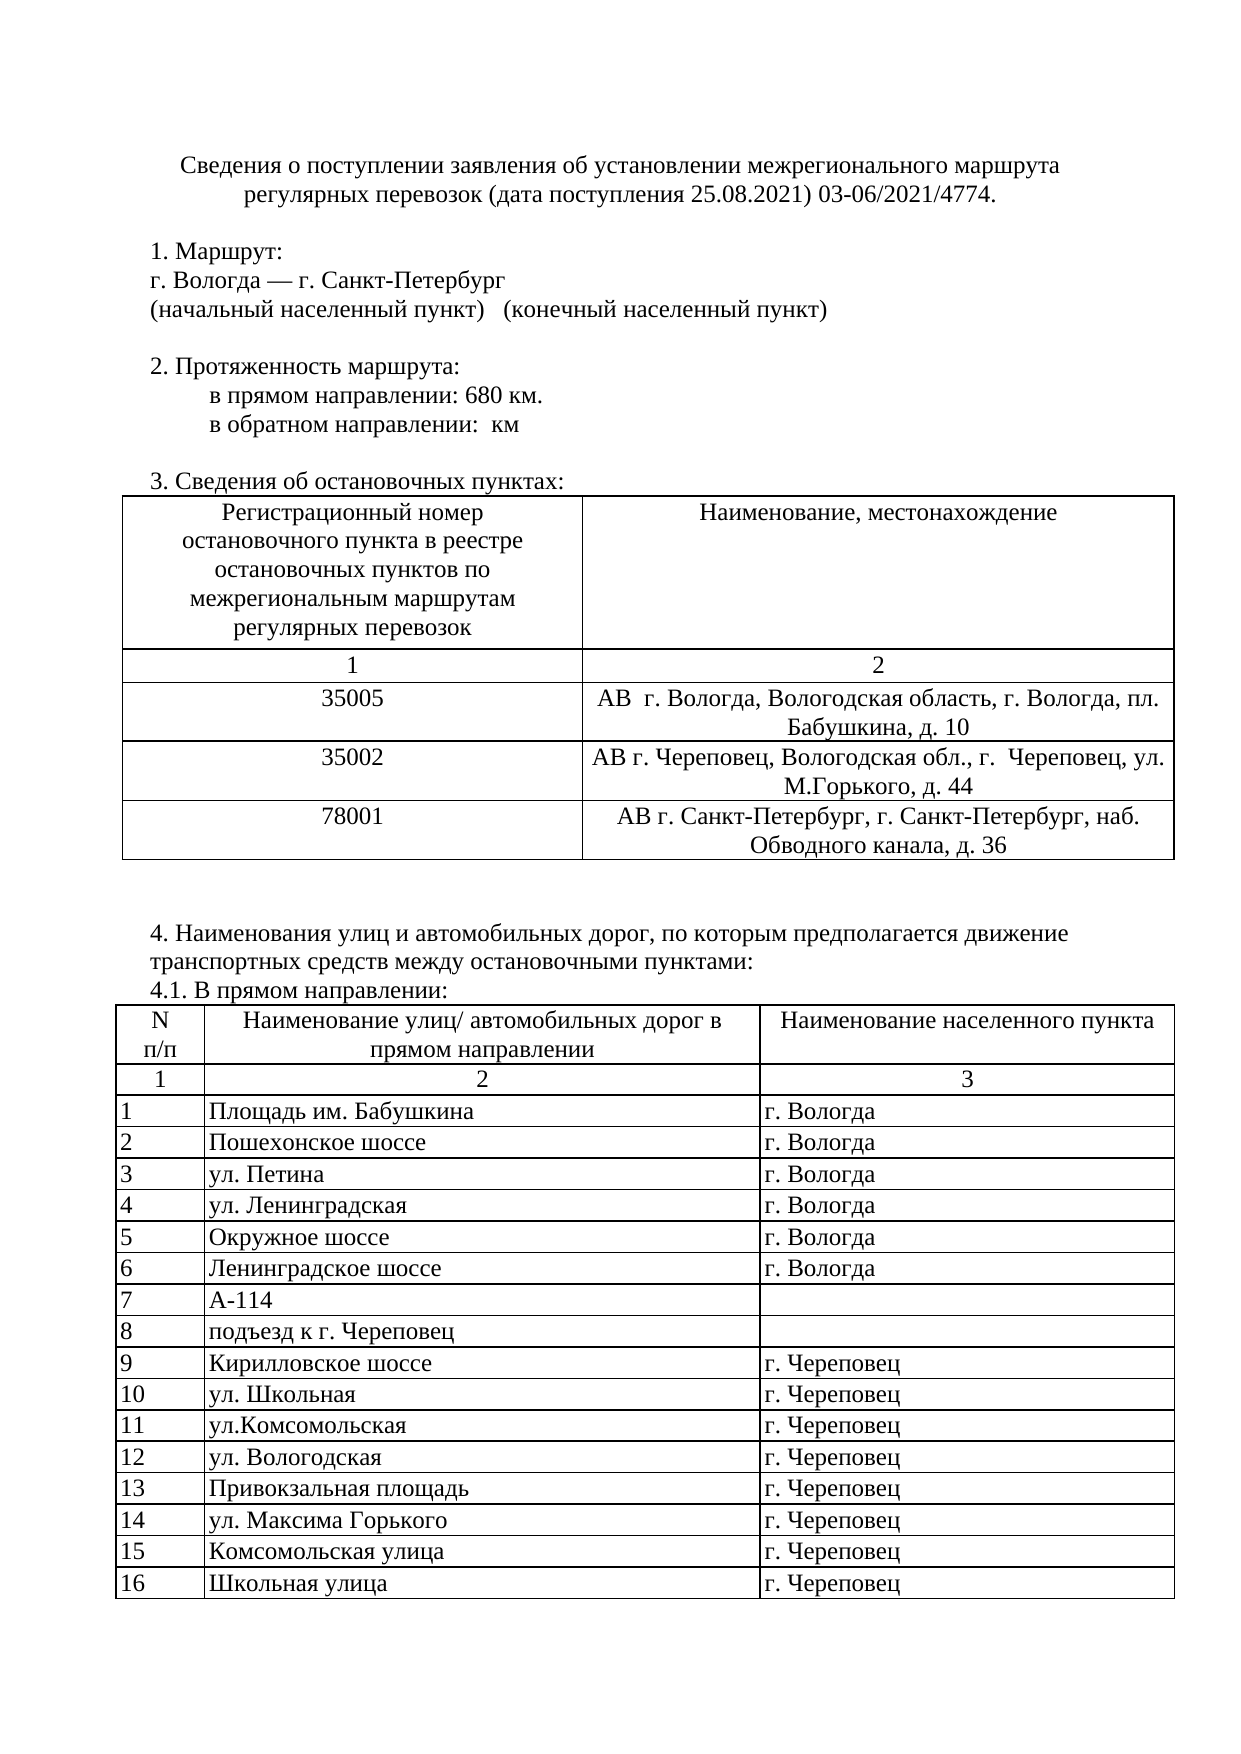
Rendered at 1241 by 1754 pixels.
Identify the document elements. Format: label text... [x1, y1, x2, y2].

table_header Наименование улиц/ автомобильных дорог в прямом направлении [205, 1006, 759, 1063]
text (начальный населенный пункт) (конечный населенный пункт) [150, 294, 1090, 322]
table_cell [761, 1316, 1174, 1346]
table_cell 1 [117, 1096, 204, 1126]
table_cell Ленинградское шоссе [205, 1253, 759, 1283]
text Сведения о поступлении заявления об установлении межрегионального маршрута регулярных перевозок (дата поступления 25.08.2021) 03-06/2021/4774. [150, 150, 1090, 207]
table_cell г. Череповец [761, 1442, 1174, 1472]
text в обратном направлении: км [150, 409, 1090, 437]
table_cell АВ г. Вологда, Вологодская область, г. Вологда, пл. Бабушкина, д. 10 [583, 683, 1173, 740]
table_cell 35005 [123, 683, 582, 740]
text 4. Наименования улиц и автомобильных дорог, по которым предполагается движение транспортных средств между остановочными пунктами: [150, 918, 1090, 975]
table_cell ул.Комсомольская [205, 1411, 759, 1440]
table_cell Площадь им. Бабушкина [205, 1096, 759, 1126]
table_cell г. Череповец [761, 1536, 1174, 1566]
table_cell ул. Максима Горького [205, 1505, 759, 1535]
text г. Вологда — г. Санкт-Петербург [150, 265, 1090, 294]
table_cell г. Череповец [761, 1505, 1174, 1535]
table_cell г. Череповец [761, 1348, 1174, 1377]
table_cell 7 [117, 1285, 204, 1314]
table_cell 2 [205, 1065, 759, 1094]
table_cell ул. Вологодская [205, 1442, 759, 1472]
text 1. Маршрут: [150, 236, 1090, 265]
table_cell ул. Школьная [205, 1379, 759, 1409]
table_cell 6 [117, 1253, 204, 1283]
table_cell 3 [761, 1065, 1174, 1094]
table_cell 15 [117, 1536, 204, 1566]
table_cell Кирилловское шоссе [205, 1348, 759, 1377]
table_cell АВ г. Череповец, Вологодская обл., г. Череповец, ул. М.Горького, д. 44 [583, 742, 1173, 799]
table_cell 2 [117, 1127, 204, 1157]
table_cell подъезд к г. Череповец [205, 1316, 759, 1346]
table_cell г. Череповец [761, 1411, 1174, 1440]
table_cell 2 [583, 650, 1173, 681]
table_cell ул. Петина [205, 1159, 759, 1189]
table_header Наименование, местонахождение [583, 497, 1173, 648]
table_cell 35002 [123, 742, 582, 799]
text 3. Сведения об остановочных пунктах: [150, 466, 1090, 495]
text 4.1. В прямом направлении: [150, 975, 1090, 1004]
table_cell 9 [117, 1348, 204, 1377]
table_cell г. Вологда [761, 1127, 1174, 1157]
table_cell 1 [123, 650, 582, 681]
text в прямом направлении: 680 км. [150, 380, 1090, 409]
table_cell г. Череповец [761, 1379, 1174, 1409]
table_cell 14 [117, 1505, 204, 1535]
table_cell 5 [117, 1222, 204, 1252]
table_cell г. Вологда [761, 1159, 1174, 1189]
table_cell А-114 [205, 1285, 759, 1314]
table_cell г. Вологда [761, 1096, 1174, 1126]
table_cell [761, 1285, 1174, 1314]
table_cell 1 [117, 1065, 204, 1094]
table_header N п/п [117, 1006, 204, 1063]
table_cell 3 [117, 1159, 204, 1189]
table_cell 11 [117, 1411, 204, 1440]
table_cell 78001 [123, 801, 582, 858]
table_cell г. Вологда [761, 1253, 1174, 1283]
table_cell Комсомольская улица [205, 1536, 759, 1566]
table_cell Школьная улица [205, 1568, 759, 1598]
table_cell 8 [117, 1316, 204, 1346]
table_cell ул. Ленинградская [205, 1190, 759, 1220]
text 2. Протяженность маршрута: [150, 351, 1090, 380]
table_cell г. Вологда [761, 1190, 1174, 1220]
table_cell Привокзальная площадь [205, 1473, 759, 1503]
table_header Наименование населенного пункта [761, 1006, 1174, 1063]
table_cell 4 [117, 1190, 204, 1220]
table_cell 10 [117, 1379, 204, 1409]
table_cell 12 [117, 1442, 204, 1472]
table_cell г. Череповец [761, 1473, 1174, 1503]
table_cell г. Вологда [761, 1222, 1174, 1252]
table_cell 13 [117, 1473, 204, 1503]
table_cell 16 [117, 1568, 204, 1598]
table_header Регистрационный номер остановочного пункта в реестре остановочных пунктов по межрегиональным маршрутам регулярных перевозок [123, 497, 582, 648]
table_cell г. Череповец [761, 1568, 1174, 1598]
table_cell АВ г. Санкт-Петербург, г. Санкт-Петербург, наб. Обводного канала, д. 36 [583, 801, 1173, 858]
table_cell Окружное шоссе [205, 1222, 759, 1252]
table_cell Пошехонское шоссе [205, 1127, 759, 1157]
